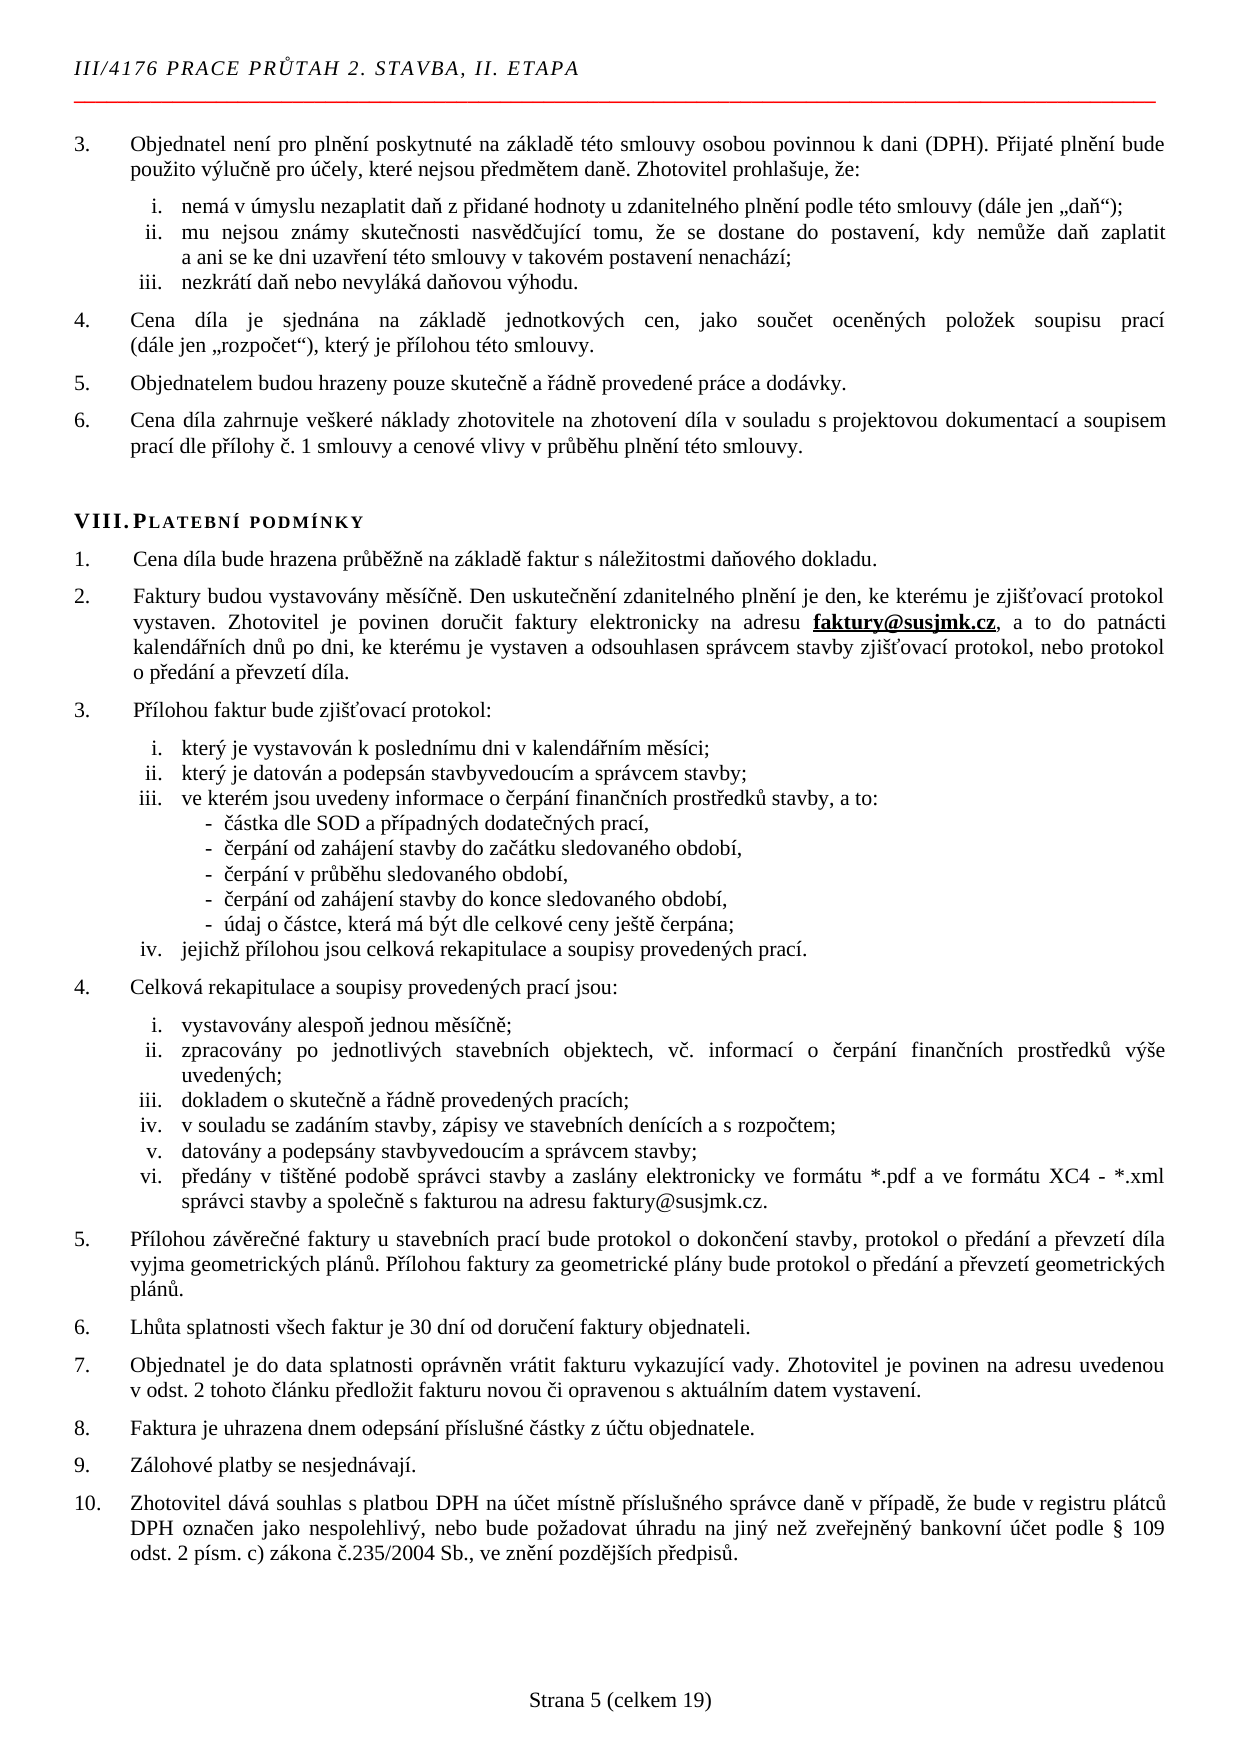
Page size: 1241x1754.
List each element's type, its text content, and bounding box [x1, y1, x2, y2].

list Objednatel je do data splatnosti oprávněn vrátit fakturu vykazující vady. Zhotovitel je povinen na adresu uvedenou v odst. 2 tohoto článku předložit fakturu novou či opravenou s aktuálním datem vystavení. [74, 1352, 1167, 1402]
list Cena díla bude hrazena průběžně na základě faktur s náležitostmi daňového dokladu. [74, 546, 1167, 571]
list ve kterém jsou uvedeny informace o čerpání finančních prostředků stavby, a to: [162, 785, 1167, 810]
list čerpání od zahájení stavby do začátku sledovaného období, [205, 835, 1167, 861]
list Cena díla je sjednána na základě jednotkových cen, jako součet oceněných položek soupisu prací (dále jen „rozpočet“), který je přílohou této smlouvy. [74, 307, 1167, 357]
list Celková rekapitulace a soupisy provedených prací jsou: [74, 974, 1167, 999]
list údaj o částce, která má být dle celkové ceny ještě čerpána; [205, 911, 1167, 936]
list v souladu se zadáním stavby, zápisy ve stavebních denících a s rozpočtem; [162, 1112, 1167, 1138]
list Zálohové platby se nesjednávají. [74, 1452, 1167, 1477]
list který je vystavován k poslednímu dni v kalendářním měsíci; [162, 734, 1167, 760]
list Cena díla zahrnuje veškeré náklady zhotovitele na zhotovení díla v souladu s projektovou dokumentací a soupisem prací dle přílohy č. 1 smlouvy a cenové vlivy v průběhu plnění této smlouvy. [74, 407, 1167, 458]
list datovány a podepsány stavbyvedoucím a správcem stavby; [162, 1138, 1167, 1163]
list částka dle SOD a případných dodatečných prací, [205, 810, 1167, 835]
list Objednatelem budou hrazeny pouze skutečně a řádně provedené práce a dodávky. [74, 370, 1167, 395]
list Přílohou závěrečné faktury u stavebních prací bude protokol o dokončení stavby, protokol o předání a převzetí díla vyjma geometrických plánů. Přílohou faktury za geometrické plány bude protokol o předání a převzetí geometrických plánů. [74, 1226, 1167, 1301]
list který je datován a podepsán stavbyvedoucím a správcem stavby; [162, 760, 1167, 785]
list Zhotovitel dává souhlas s platbou DPH na účet místně příslušného správce daně v případě, že bude v registru plátců DPH označen jako nespolehlivý, nebo bude požadovat úhradu na jiný než zveřejněný bankovní účet podle § 109 odst. 2 písm. c) zákona č.235/2004 Sb., ve znění pozdějších předpisů. [74, 1490, 1167, 1566]
list čerpání v průběhu sledovaného období, [205, 861, 1167, 886]
list zpracovány po jednotlivých stavebních objektech, vč. informací o čerpání finančních prostředků výše uvedených; [162, 1037, 1167, 1087]
list nezkrátí daň nebo nevyláká daňovou výhodu. [162, 269, 1167, 294]
list Lhůta splatnosti všech faktur je 30 dní od doručení faktury objednateli. [74, 1314, 1167, 1339]
list Faktury budou vystavovány měsíčně. Den uskutečnění zdanitelného plnění je den, ke kterému je zjišťovací protokol vystaven. Zhotovitel je povinen doručit faktury elektronicky na adresu faktury@susjmk.cz, a to do patnácti kalendářních dnů po dni, ke kterému je vystaven a odsouhlasen správcem stavby zjišťovací protokol, nebo protokol o předání a převzetí díla. [74, 583, 1167, 684]
list nemá v úmyslu nezaplatit daň z přidané hodnoty u zdanitelného plnění podle této smlouvy (dále jen „daň“); [162, 193, 1167, 219]
list jejichž přílohou jsou celková rekapitulace a soupisy provedených prací. [162, 936, 1167, 961]
list Platební podmínky [74, 508, 1167, 533]
list Přílohou faktur bude zjišťovací protokol: [74, 697, 1167, 722]
list čerpání od zahájení stavby do konce sledovaného období, [205, 886, 1167, 911]
list Objednatel není pro plnění poskytnuté na základě této smlouvy osobou povinnou k dani (DPH). Přijaté plnění bude použito výlučně pro účely, které nejsou předmětem daně. Zhotovitel prohlašuje, že: [74, 131, 1167, 181]
list mu nejsou známy skutečnosti nasvědčující tomu, že se dostane do postavení, kdy nemůže daň zaplatit a ani se ke dni uzavření této smlouvy v takovém postavení nenachází; [162, 219, 1167, 269]
list vystavovány alespoň jednou měsíčně; [162, 1012, 1167, 1037]
list dokladem o skutečně a řádně provedených pracích; [162, 1087, 1167, 1112]
list Faktura je uhrazena dnem odepsání příslušné částky z účtu objednatele. [74, 1414, 1167, 1440]
list předány v tištěné podobě správci stavby a zaslány elektronicky ve formátu *.pdf a ve formátu XC4 - *.xml správci stavby a společně s fakturou na adresu faktury@susjmk.cz. [162, 1163, 1167, 1213]
